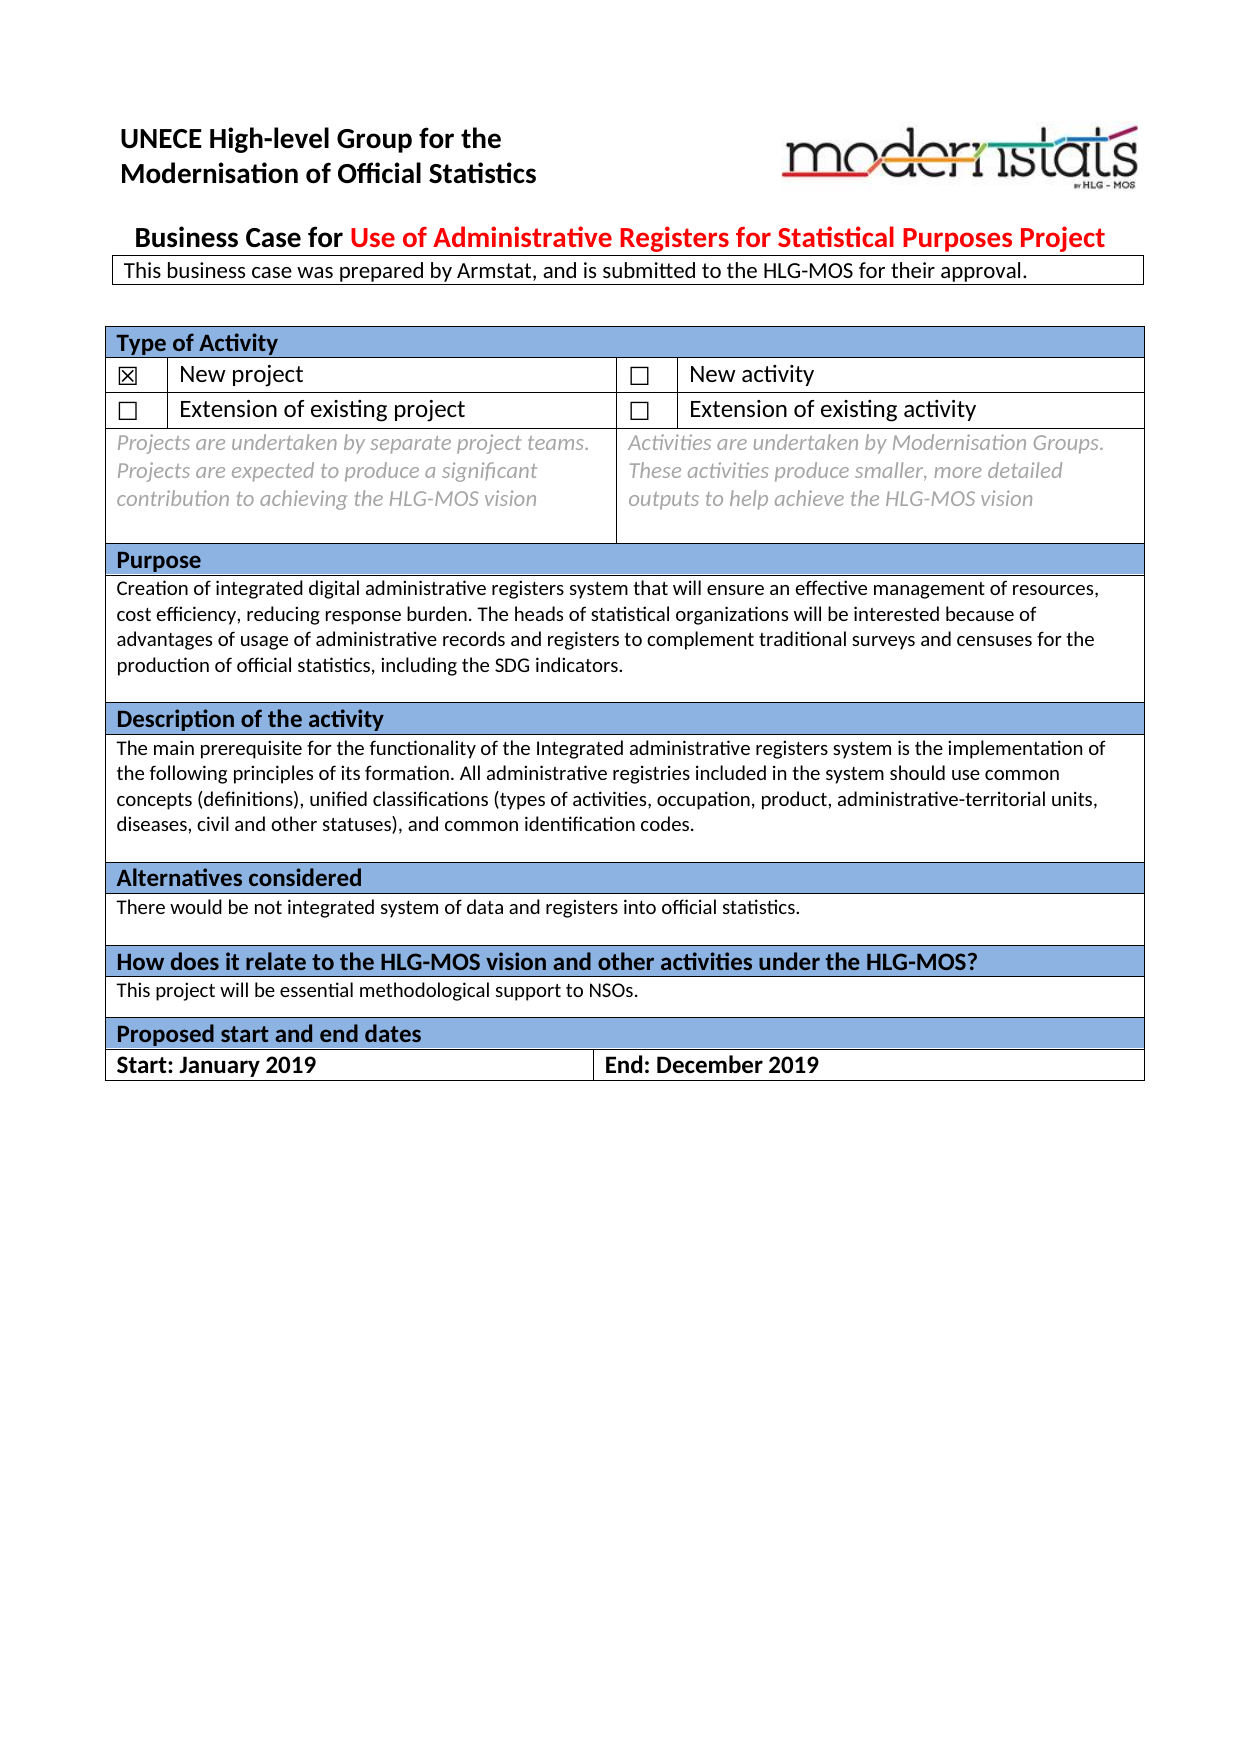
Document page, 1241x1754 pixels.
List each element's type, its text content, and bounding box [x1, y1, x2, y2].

table_header This business case was prepared by Armstat, and is submitted to the HLG-MOS for their approval. [113, 256, 1143, 284]
text Business Case for Use of Administrative Registers for Statistical Purposes Project [120, 219, 1120, 255]
table_cell How does it relate to the HLG-MOS vision and other activities under the HLG-MOS? [106, 946, 1144, 976]
table_cell New activity [678, 358, 1144, 392]
table_cell Extension of existing project [168, 393, 616, 427]
table_cell Alternatives considered [106, 863, 1144, 893]
table_cell New project [168, 358, 616, 392]
table_cell End: December 2019 [594, 1050, 1144, 1080]
table_cell Proposed start and end dates [106, 1018, 1144, 1048]
table_cell Projects are undertaken by separate project teams. Projects are expected to produce a significant contribution to achieving the HLG-MOS vision [106, 429, 616, 543]
table_header Type of Activity [106, 327, 1144, 357]
table_cell There would be not integrated system of data and registers into official statistics. [106, 894, 1144, 944]
picture [781, 121, 1138, 191]
table_cell This project will be essential methodological support to NSOs. [106, 977, 1144, 1017]
table_cell Purpose [106, 544, 1144, 574]
table_cell Activities are undertaken by Modernisation Groups. These activities produce smaller, more detailed outputs to help achieve the HLG-MOS vision [617, 429, 1144, 543]
table_cell Start: January 2019 [106, 1050, 593, 1080]
table_cell The main prerequisite for the functionality of the Integrated administrative registers system is the implementation of the following principles of its formation. All administrative registries included in the system should use common concepts (definitions), unified classifications (types of activities, occupation, product, administrative-territorial units, diseases, civil and other statuses), and common identification codes. [106, 735, 1144, 862]
table_cell Description of the activity [106, 703, 1144, 734]
table_cell Extension of existing activity [678, 393, 1144, 427]
table_cell Creation of integrated digital administrative registers system that will ensure an effective management of resources, cost efficiency, reducing response burden. The heads of statistical organizations will be interested because of advantages of usage of administrative records and registers to complement traditional surveys and censuses for the production of official statistics, including the SDG indicators. [106, 576, 1144, 702]
